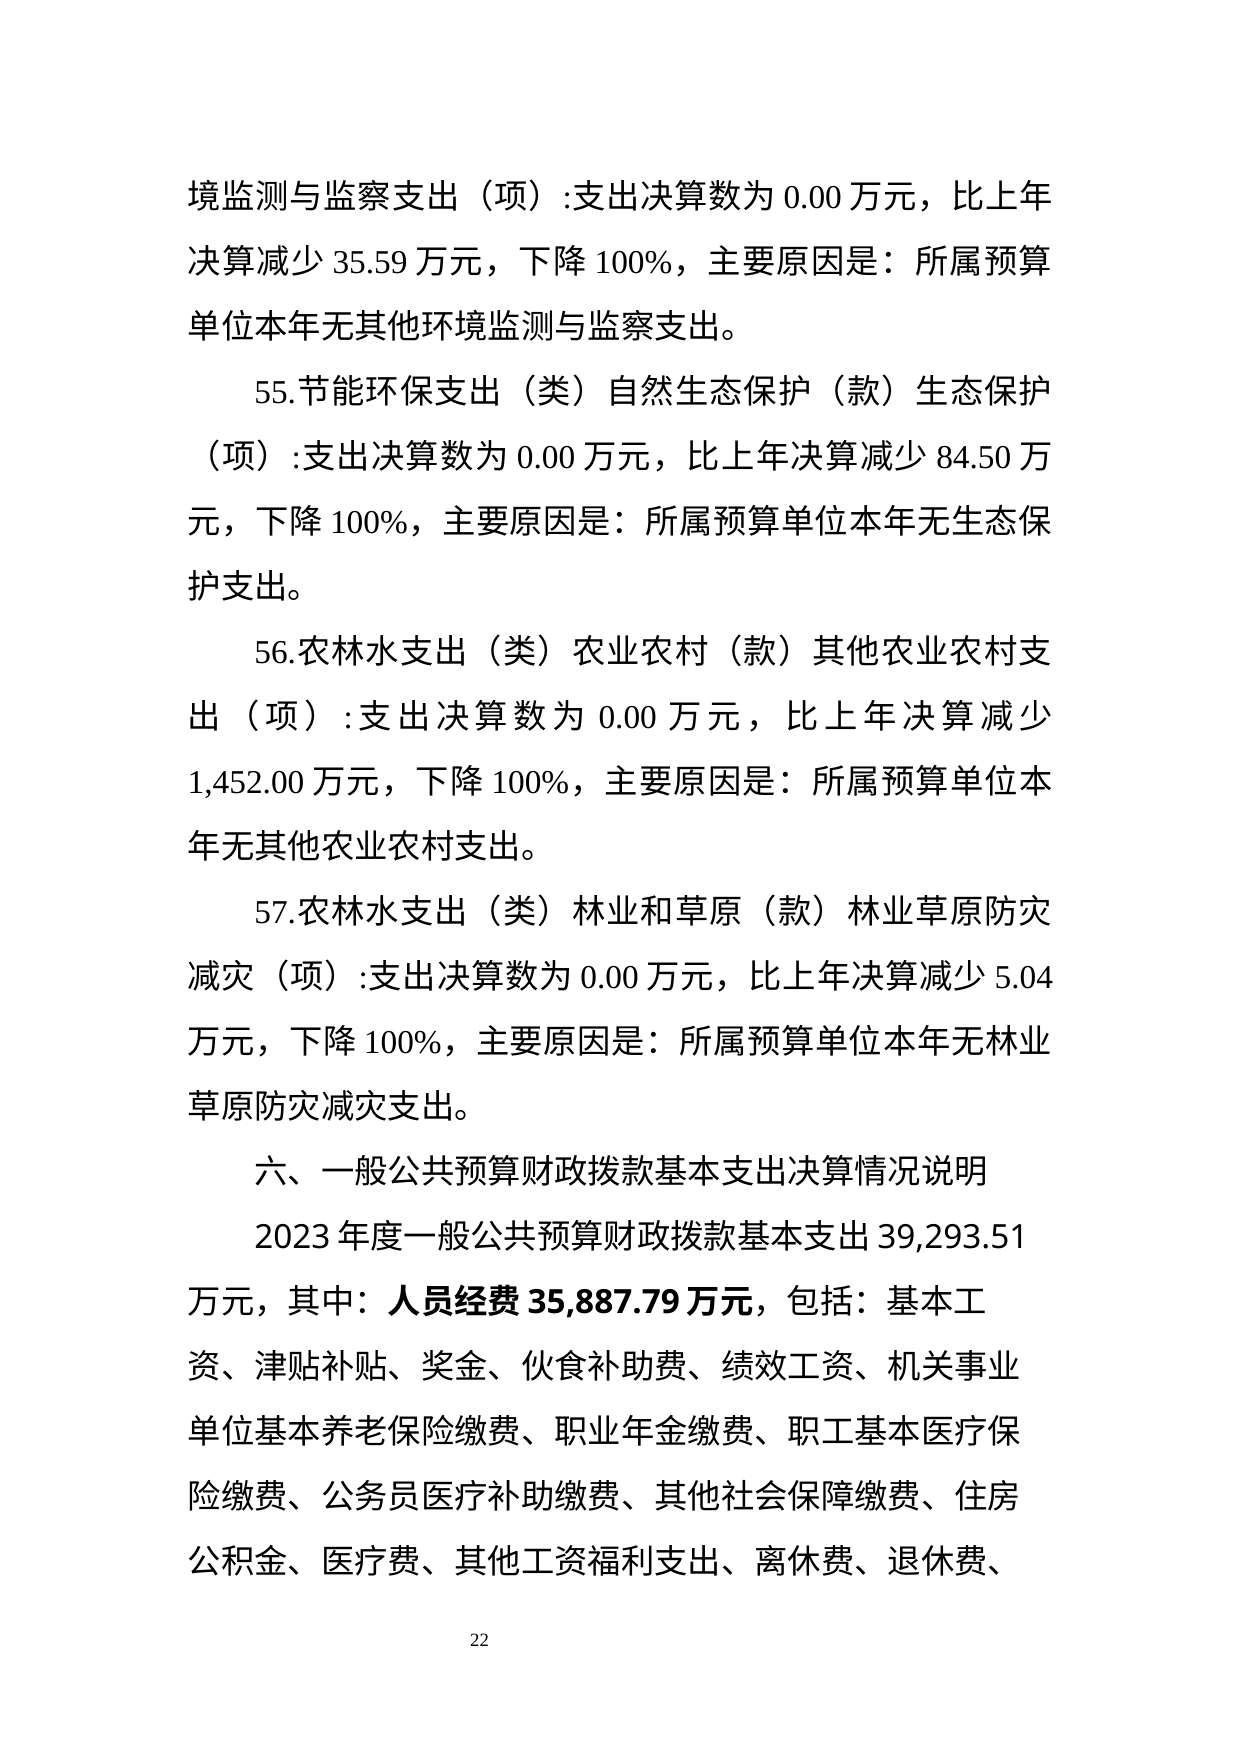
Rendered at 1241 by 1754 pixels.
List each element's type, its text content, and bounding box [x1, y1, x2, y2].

text 57.农林水支出（类）林业和草原（款）林业草原防灾减灾（项）:支出决算数为0.00万元，比上年决算减少5.04万元，下降100%，主要原因是：所属预算单位本年无林业草原防灾减灾支出。 [187, 877, 1053, 1137]
text 六、一般公共预算财政拨款基本支出决算情况说明 [187, 1137, 1053, 1202]
text 56.农林水支出（类）农业农村（款）其他农业农村支出（项）:支出决算数为0.00万元，比上年决算减少1,452.00万元，下降100%，主要原因是：所属预算单位本年无其他农业农村支出。 [187, 617, 1053, 877]
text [187, 162, 1053, 357]
text 55.节能环保支出（类）自然生态保护（款）生态保护（项）:支出决算数为0.00万元，比上年决算减少84.50万元，下降100%，主要原因是：所属预算单位本年无生态保护支出。 [187, 357, 1053, 617]
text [187, 1202, 1053, 1592]
